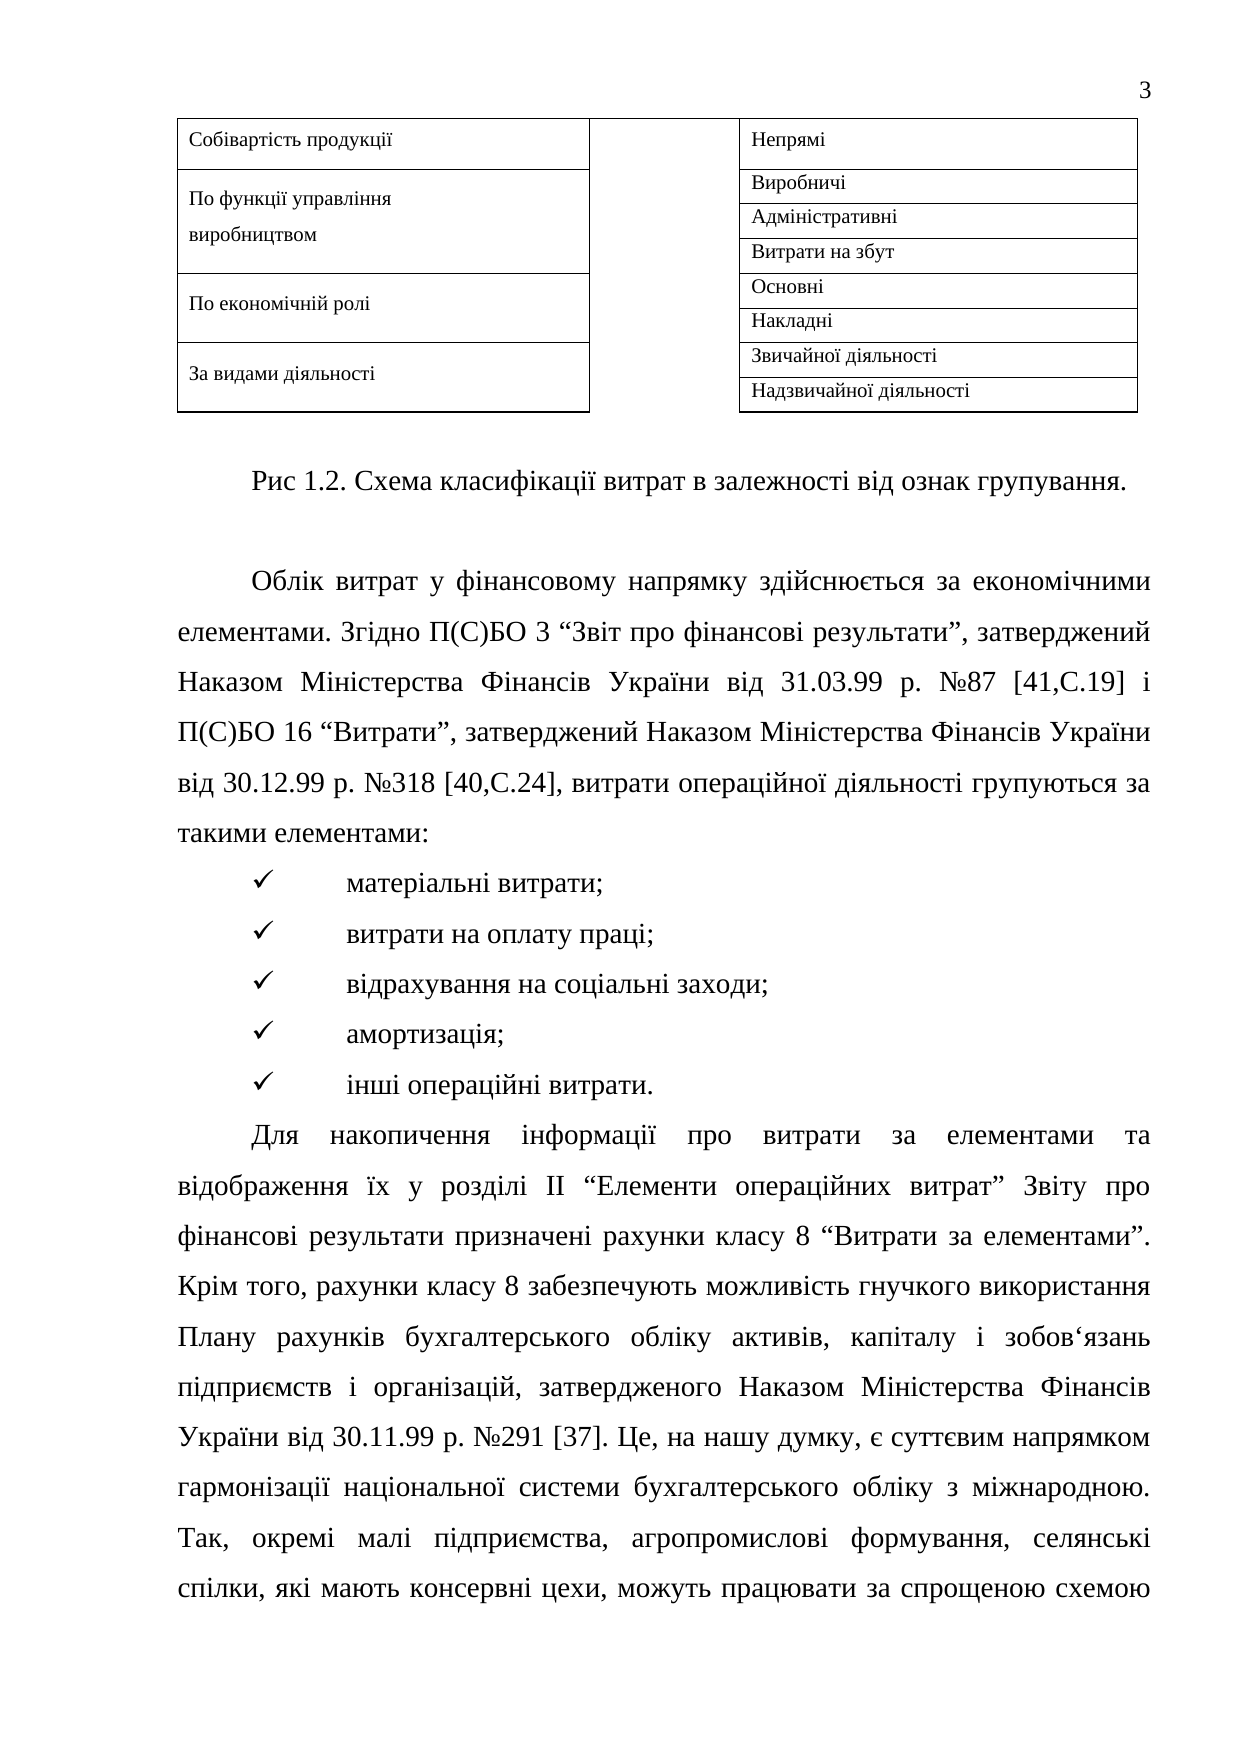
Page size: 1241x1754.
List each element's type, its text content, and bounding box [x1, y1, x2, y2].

table_cell Непрямі [740, 119, 1137, 169]
table_cell Надзвичайної діяльності [740, 378, 1137, 411]
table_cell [178, 119, 589, 169]
table_cell Звичайної діяльності [740, 343, 1137, 377]
list відрахування на соціальні заходи; [177, 966, 1152, 1000]
list амортизація; [177, 1017, 1152, 1050]
table_cell Витрати на збут [740, 239, 1137, 273]
table_cell За видами діяльності [178, 343, 589, 411]
table_cell По функції управління виробництвом [178, 170, 589, 273]
table_cell Виробничі [740, 170, 1137, 203]
list витрати на оплату праці; [177, 916, 1152, 949]
text Облік витрат у фінансовому напрямку здійснюється за економічними елементами. Згідно П(С)БО 3 “Звіт про фінансові результати”, затверджений Наказом Міністерства Фінансів України від 31.03.99 р. №87 [41,С.19] і П(С)БО 16 “Витрати”, затверджений Наказом Міністерства Фінансів України від 30.12.99 р. №318 [40,С.24], витрати операційної діяльності групуються за такими елементами: [177, 563, 1152, 848]
table_cell Накладні [740, 309, 1137, 342]
text Рис 1.2. Схема класифікації витрат в залежності від ознак групування. [177, 463, 1152, 496]
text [177, 1117, 1152, 1604]
list матеріальні витрати; [177, 865, 1152, 899]
table_cell Основні [740, 274, 1137, 307]
list інші операційні витрати. [177, 1067, 1152, 1101]
table_cell Адміністративні [740, 204, 1137, 238]
table_cell По економічній ролі [178, 274, 589, 342]
